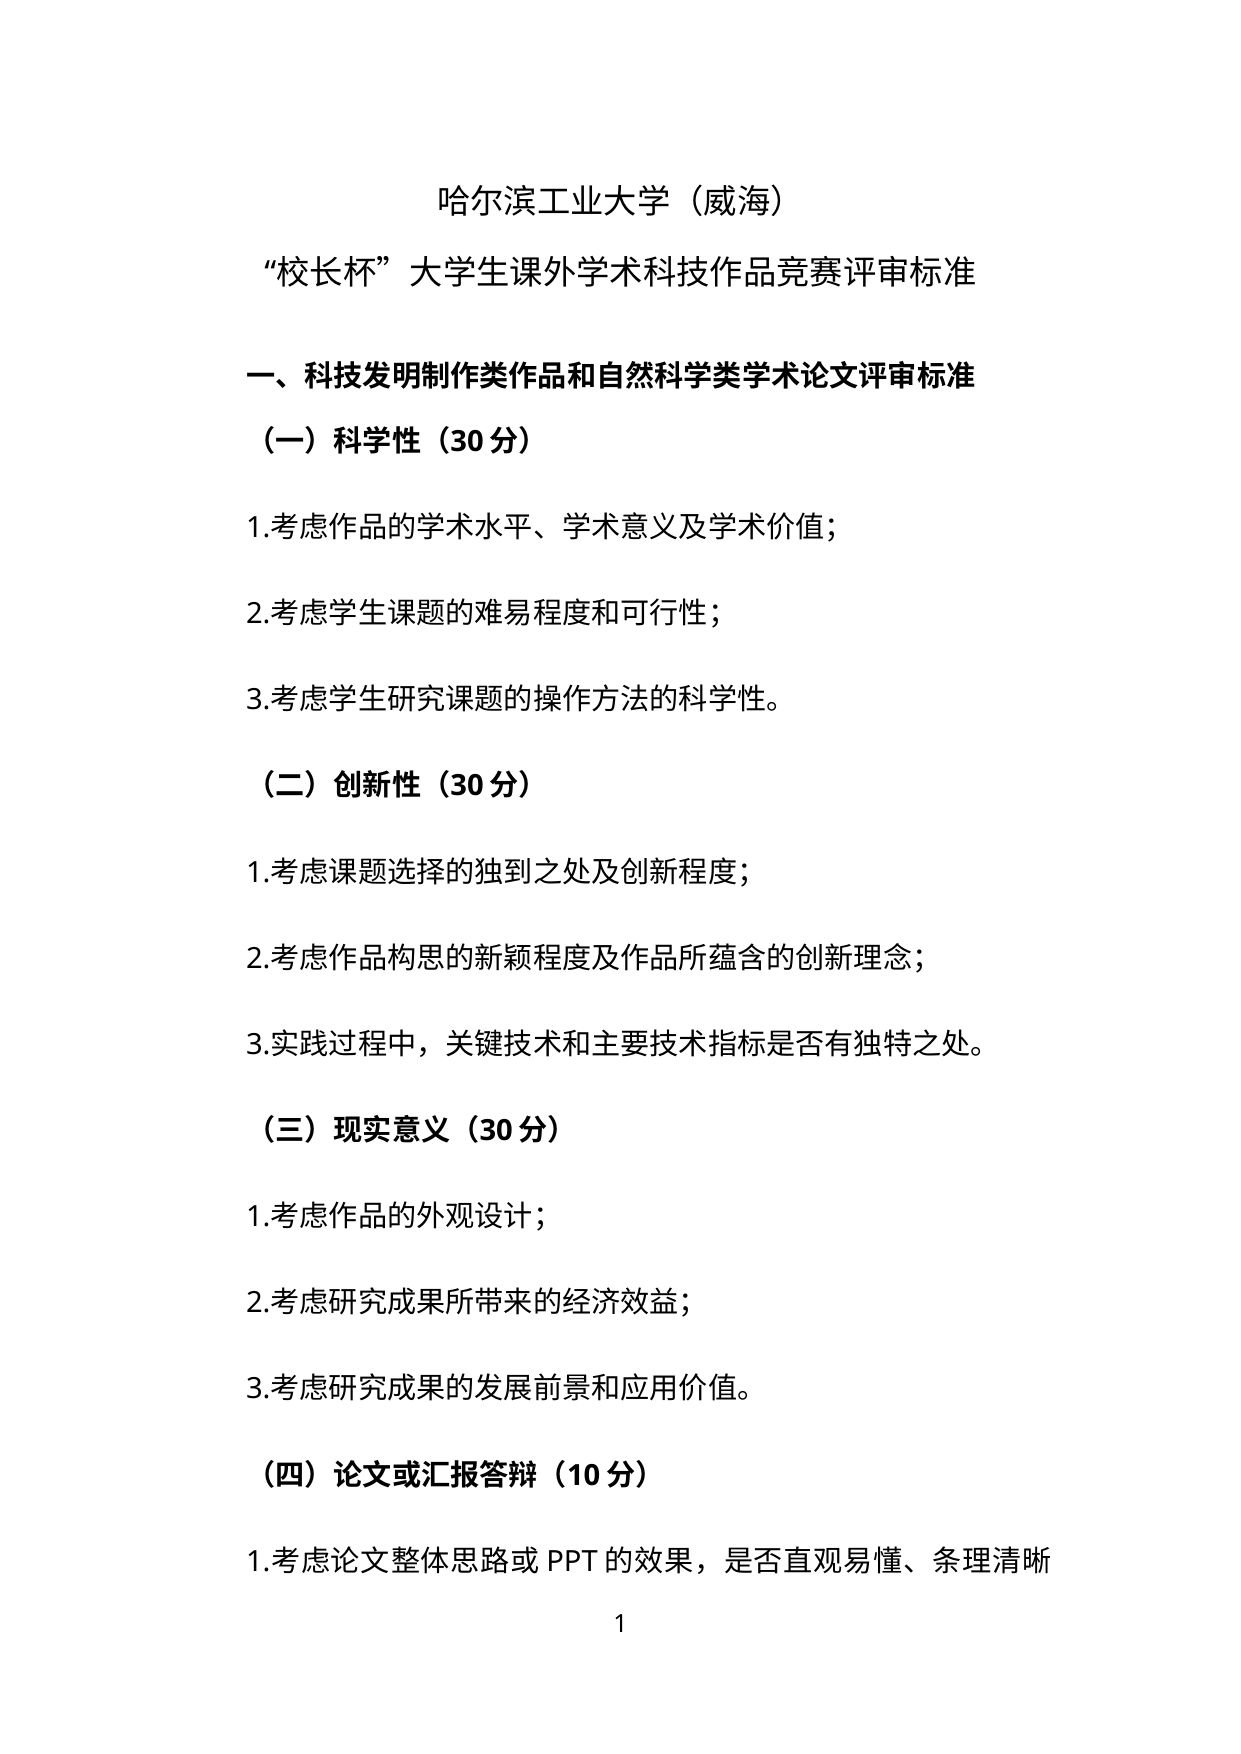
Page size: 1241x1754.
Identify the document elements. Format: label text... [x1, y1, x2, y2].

text （四）论文或汇报答辩（10分） [187, 1440, 1053, 1505]
list 3.考虑学生研究课题的操作方法的科学性。 [187, 664, 1053, 729]
list 1.考虑作品的学术水平、学术意义及学术价值； [187, 492, 1053, 557]
text （二）创新性（30分） [187, 751, 1053, 816]
list （一）科学性（30分） [187, 406, 1053, 471]
text 3.实践过程中，关键技术和主要技术指标是否有独特之处。 [187, 1009, 1053, 1074]
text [187, 1526, 1053, 1591]
text 1.考虑作品的外观设计； [187, 1181, 1053, 1246]
text 1.考虑课题选择的独到之处及创新程度； [187, 837, 1053, 902]
title “校长杯”大学生课外学术科技作品竞赛评审标准 [187, 237, 1053, 302]
text （三）现实意义（30分） [187, 1095, 1053, 1160]
text 2.考虑研究成果所带来的经济效益； [187, 1268, 1053, 1333]
text 一、科技发明制作类作品和自然科学类学术论文评审标准 [187, 341, 1053, 406]
title 哈尔滨工业大学（威海） [187, 166, 1053, 231]
text 2.考虑作品构思的新颖程度及作品所蕴含的创新理念； [187, 923, 1053, 988]
list 2.考虑学生课题的难易程度和可行性； [187, 578, 1053, 643]
text 3.考虑研究成果的发展前景和应用价值。 [187, 1354, 1053, 1419]
